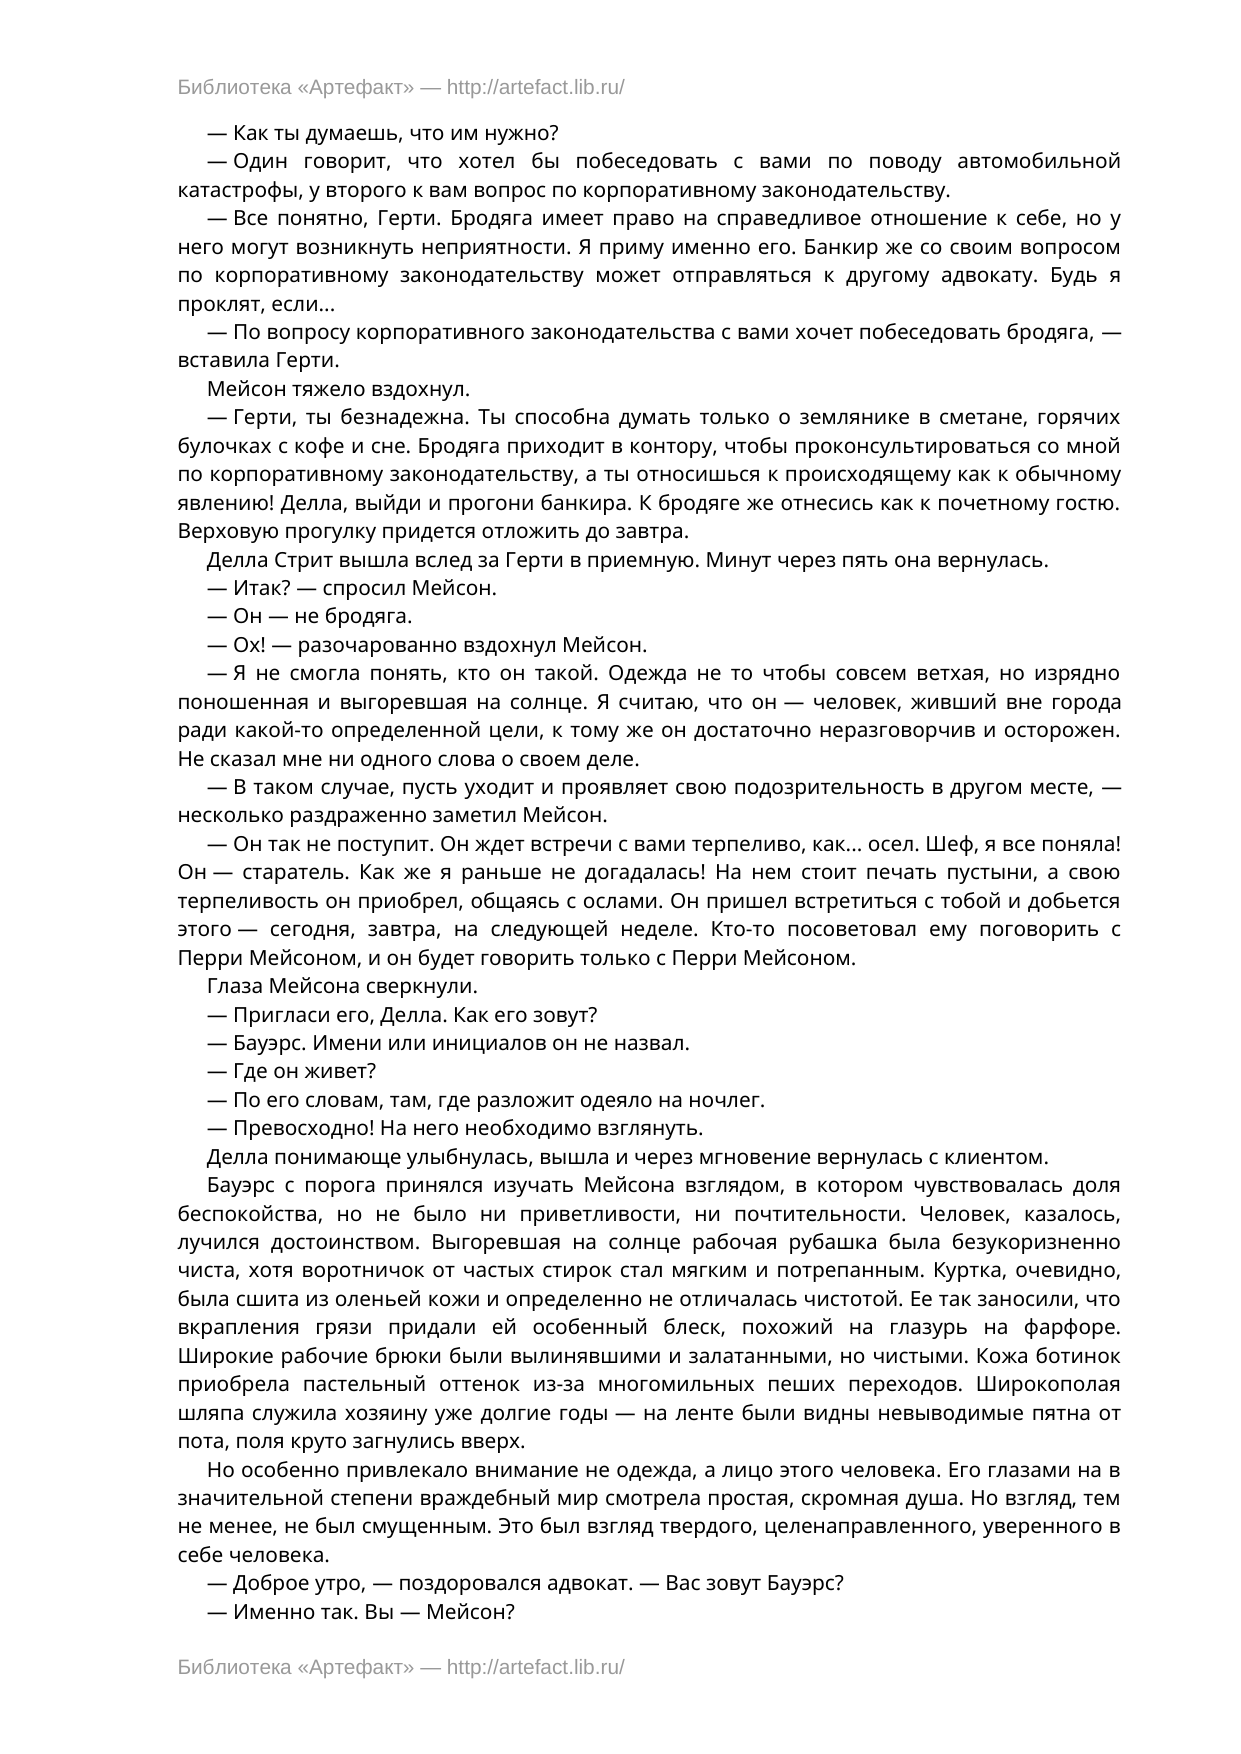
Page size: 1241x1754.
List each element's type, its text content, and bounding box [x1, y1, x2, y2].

text Делла Стрит вышла вслед за Герти в приемную. Минут через пять она вернулась. [177, 545, 1122, 573]
text — Он так не поступит. Он ждет встречи с вами терпеливо, как... осел. Шеф, я все поняла! Он — старатель. Как же я раньше не догадалась! На нем стоит печать пустыни, а свою терпеливость он приобрел, общаясь с ослами. Он пришел встретиться с тобой и добьется этого — сегодня, завтра, на следующей неделе. Кто-то посоветовал ему поговорить с Перри Мейсоном, и он будет говорить только с Перри Мейсоном. [177, 829, 1122, 971]
text Мейсон тяжело вздохнул. [177, 374, 1122, 402]
text — Ох! — разочарованно вздохнул Мейсон. [177, 630, 1122, 658]
text — Превосходно! На него необходимо взглянуть. [177, 1113, 1122, 1142]
text — Именно так. Вы — Мейсон? [177, 1597, 1122, 1625]
text — Пригласи его, Делла. Как его зовут? [177, 1000, 1122, 1028]
text — В таком случае, пусть уходит и проявляет свою подозрительность в другом месте, — несколько раздраженно заметил Мейсон. [177, 772, 1122, 829]
text Бауэрс с порога принялся изучать Мейсона взглядом, в котором чувствовалась доля беспокойства, но не было ни приветливости, ни почтительности. Человек, казалось, лучился достоинством. Выгоревшая на солнце рабочая рубашка была безукоризненно чиста, хотя воротничок от частых стирок стал мягким и потрепанным. Куртка, очевидно, была сшита из оленьей кожи и определенно не отличалась чистотой. Ее так заносили, что вкрапления грязи придали ей особенный блеск, похожий на глазурь на фарфоре. Широкие рабочие брюки были вылинявшими и залатанными, но чистыми. Кожа ботинок приобрела пастельный оттенок из-за многомильных пеших переходов. Широкополая шляпа служила хозяину уже долгие годы — на ленте были видны невыводимые пятна от пота, поля круто загнулись вверх. [177, 1170, 1122, 1455]
text — Все понятно, Герти. Бродяга имеет право на справедливое отношение к себе, но у него могут возникнуть неприятности. Я приму именно его. Банкир же со своим вопросом по корпоративному законодательству может отправляться к другому адвокату. Будь я проклят, если... [177, 203, 1122, 317]
text — Где он живет? [177, 1057, 1122, 1085]
text — Герти, ты безнадежна. Ты способна думать только о землянике в сметане, горячих булочках с кофе и сне. Бродяга приходит в контору, чтобы проконсультироваться со мной по корпоративному законодательству, а ты относишься к происходящему как к обычному явлению! Делла, выйди и прогони банкира. К бродяге же отнесись как к почетному гостю. Верховую прогулку придется отложить до завтра. [177, 402, 1122, 545]
text — Доброе утро, — поздоровался адвокат. — Вас зовут Бауэрс? [177, 1568, 1122, 1597]
text — Итак? — спросил Мейсон. [177, 573, 1122, 602]
text Глаза Мейсона сверкнули. [177, 971, 1122, 1000]
text — Один говорит, что хотел бы побеседовать с вами по поводу автомобильной катастрофы, у второго к вам вопрос по корпоративному законодательству. [177, 147, 1122, 203]
text — Бауэрс. Имени или инициалов он не назвал. [177, 1028, 1122, 1057]
text Но особенно привлекало внимание не одежда, а лицо этого человека. Его глазами на в значительной степени враждебный мир смотрела простая, скромная душа. Но взгляд, тем не менее, не был смущенным. Это был взгляд твердого, целенаправленного, уверенного в себе человека. [177, 1455, 1122, 1568]
text — Он — не бродяга. [177, 602, 1122, 630]
text — Как ты думаешь, что им нужно? [177, 118, 1122, 147]
text — Я не смогла понять, кто он такой. Одежда не то чтобы совсем ветхая, но изрядно поношенная и выгоревшая на солнце. Я считаю, что он — человек, живший вне города ради какой-то определенной цели, к тому же он достаточно неразговорчив и осторожен. Не сказал мне ни одного слова о своем деле. [177, 658, 1122, 772]
text — По его словам, там, где разложит одеяло на ночлег. [177, 1085, 1122, 1113]
text Делла понимающе улыбнулась, вышла и через мгновение вернулась с клиентом. [177, 1142, 1122, 1170]
text — По вопросу корпоративного законодательства с вами хочет побеседовать бродяга, — вставила Герти. [177, 317, 1122, 374]
